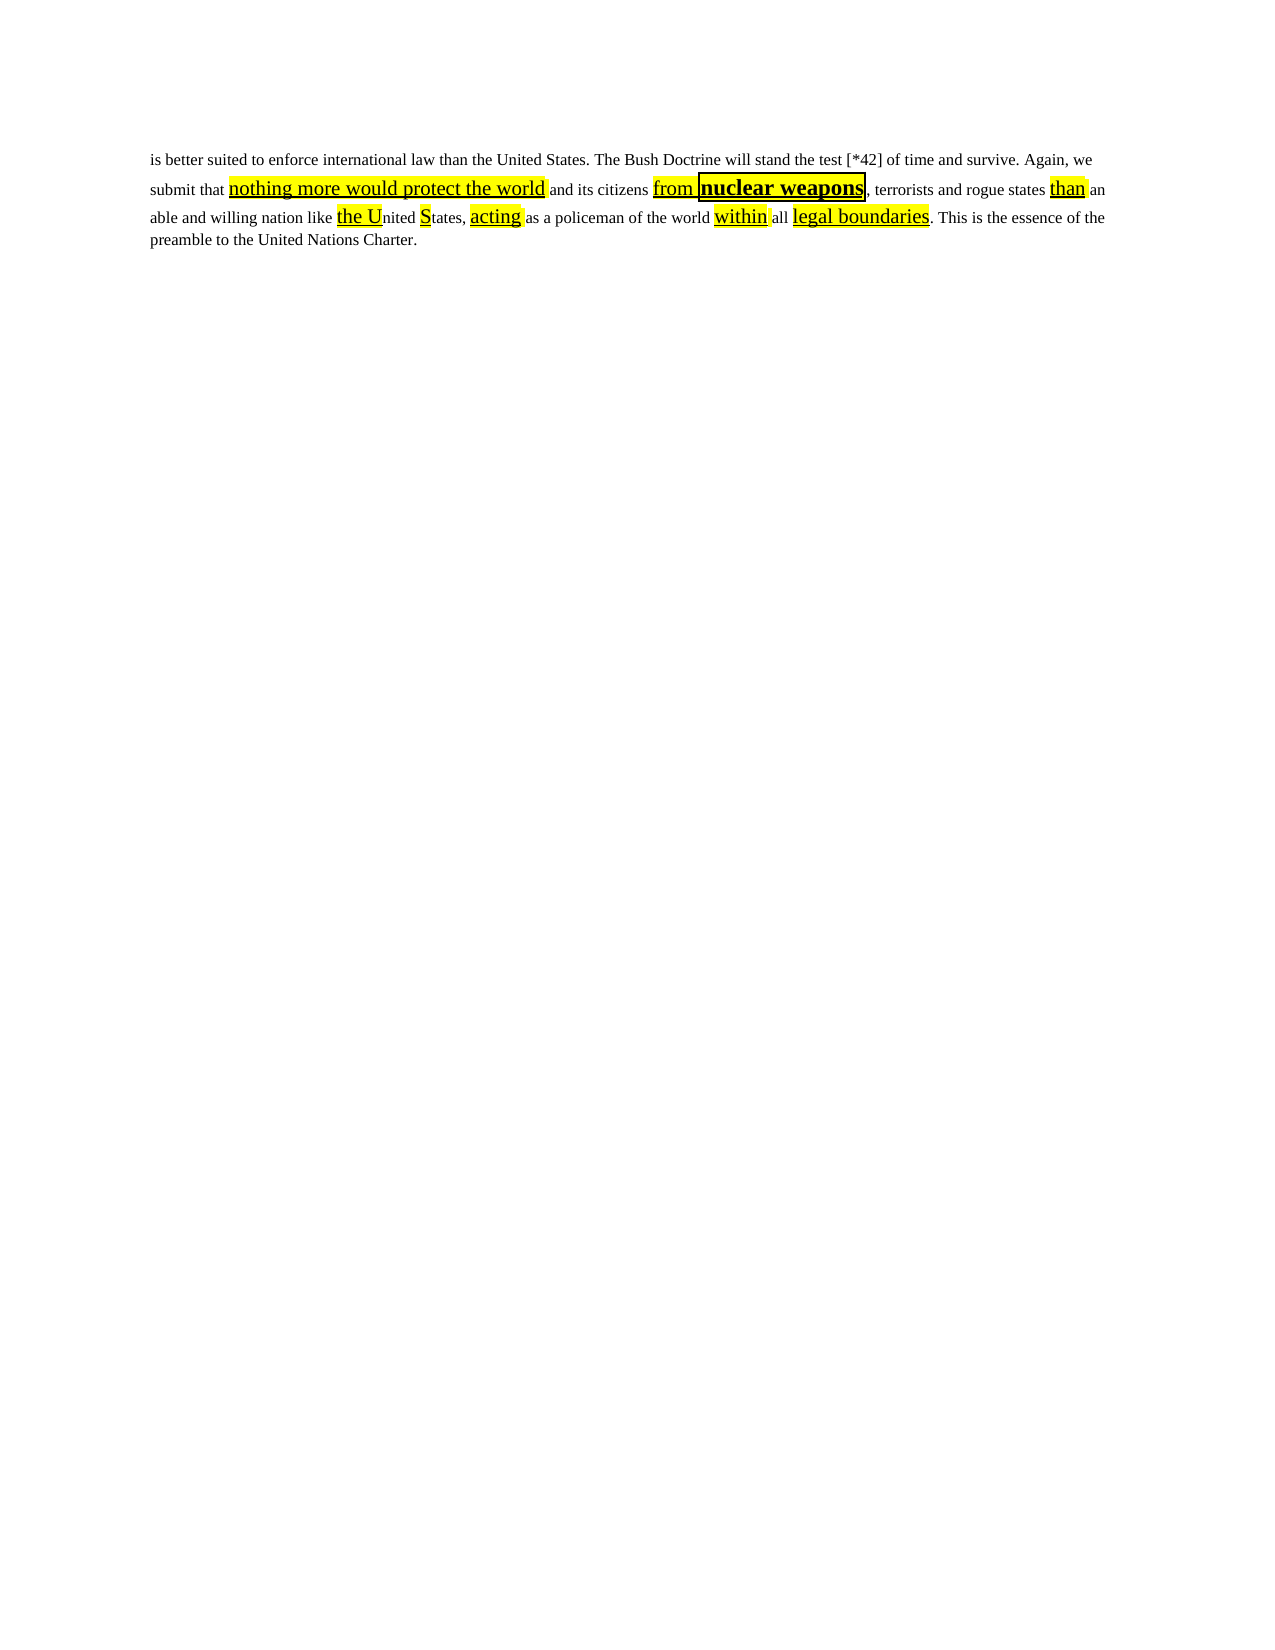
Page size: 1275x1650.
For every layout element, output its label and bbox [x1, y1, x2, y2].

text [150, 150, 1125, 249]
